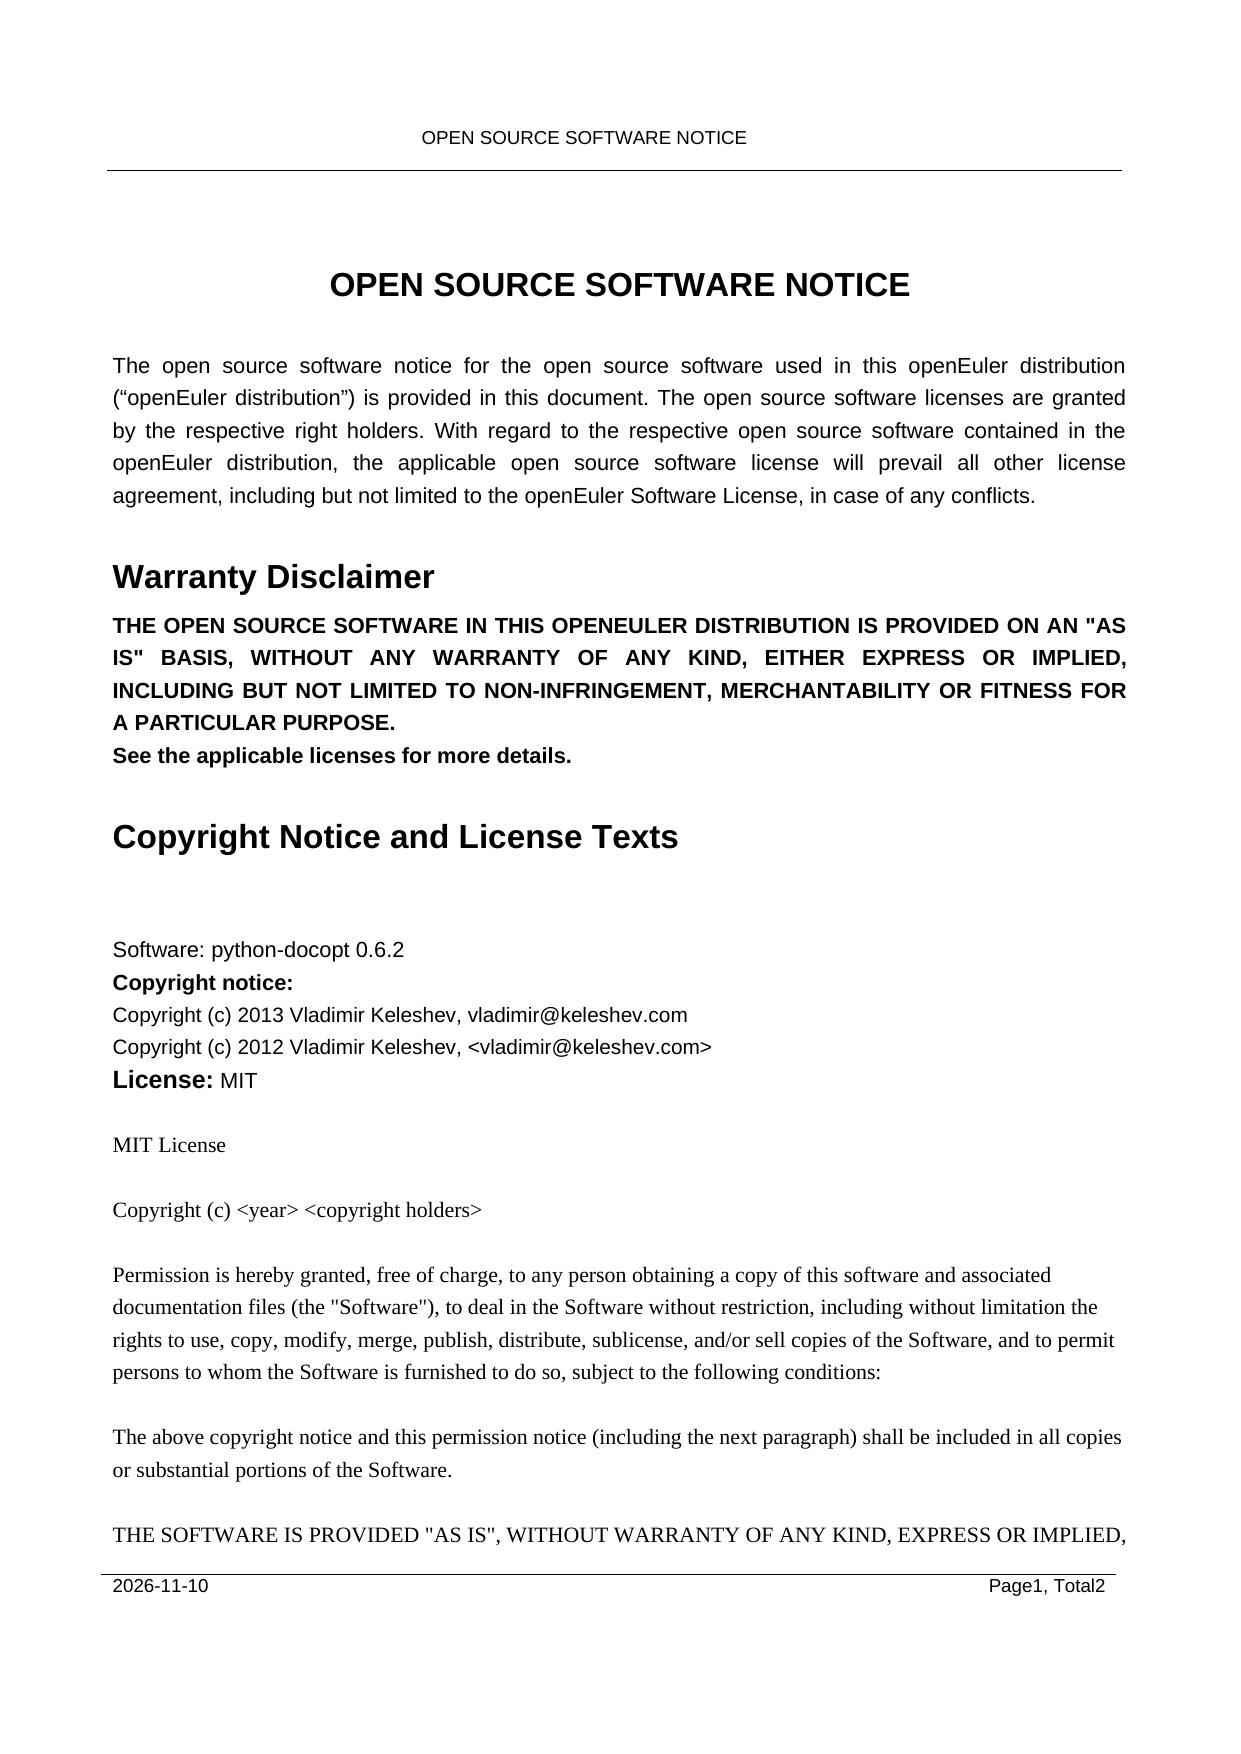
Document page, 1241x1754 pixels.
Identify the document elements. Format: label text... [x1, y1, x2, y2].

text Copyright Notice and License Texts [112, 804, 1128, 869]
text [112, 1063, 1128, 1551]
text Software: python-docopt 0.6.2 [112, 933, 1128, 966]
text Copyright notice: [112, 966, 1128, 998]
text Warranty Disclaimer [112, 544, 1128, 609]
text OPEN SOURCE SOFTWARE NOTICE [112, 251, 1128, 316]
text Copyright (c) 2013 Vladimir Keleshev, vladimir@keleshev.com [112, 998, 1128, 1031]
text Copyright (c) 2012 Vladimir Keleshev, <vladimir@keleshev.com> [112, 1031, 1128, 1063]
text THE OPEN SOURCE SOFTWARE IN THIS OPENEULER DISTRIBUTION IS PROVIDED ON AN "AS IS" BASIS, WITHOUT ANY WARRANTY OF ANY KIND, EITHER EXPRESS OR IMPLIED, INCLUDING BUT NOT LIMITED TO NON-INFRINGEMENT, MERCHANTABILITY OR FITNESS FOR A PARTICULAR PURPOSE. See the applicable licenses for more details. [112, 609, 1128, 771]
text The open source software notice for the open source software used in this openEuler distribution (“openEuler distribution”) is provided in this document. The open source software licenses are granted by the respective right holders. With regard to the respective open source software contained in the openEuler distribution, the applicable open source software license will prevail all other license agreement, including but not limited to the openEuler Software License, in case of any conflicts. [112, 349, 1128, 511]
